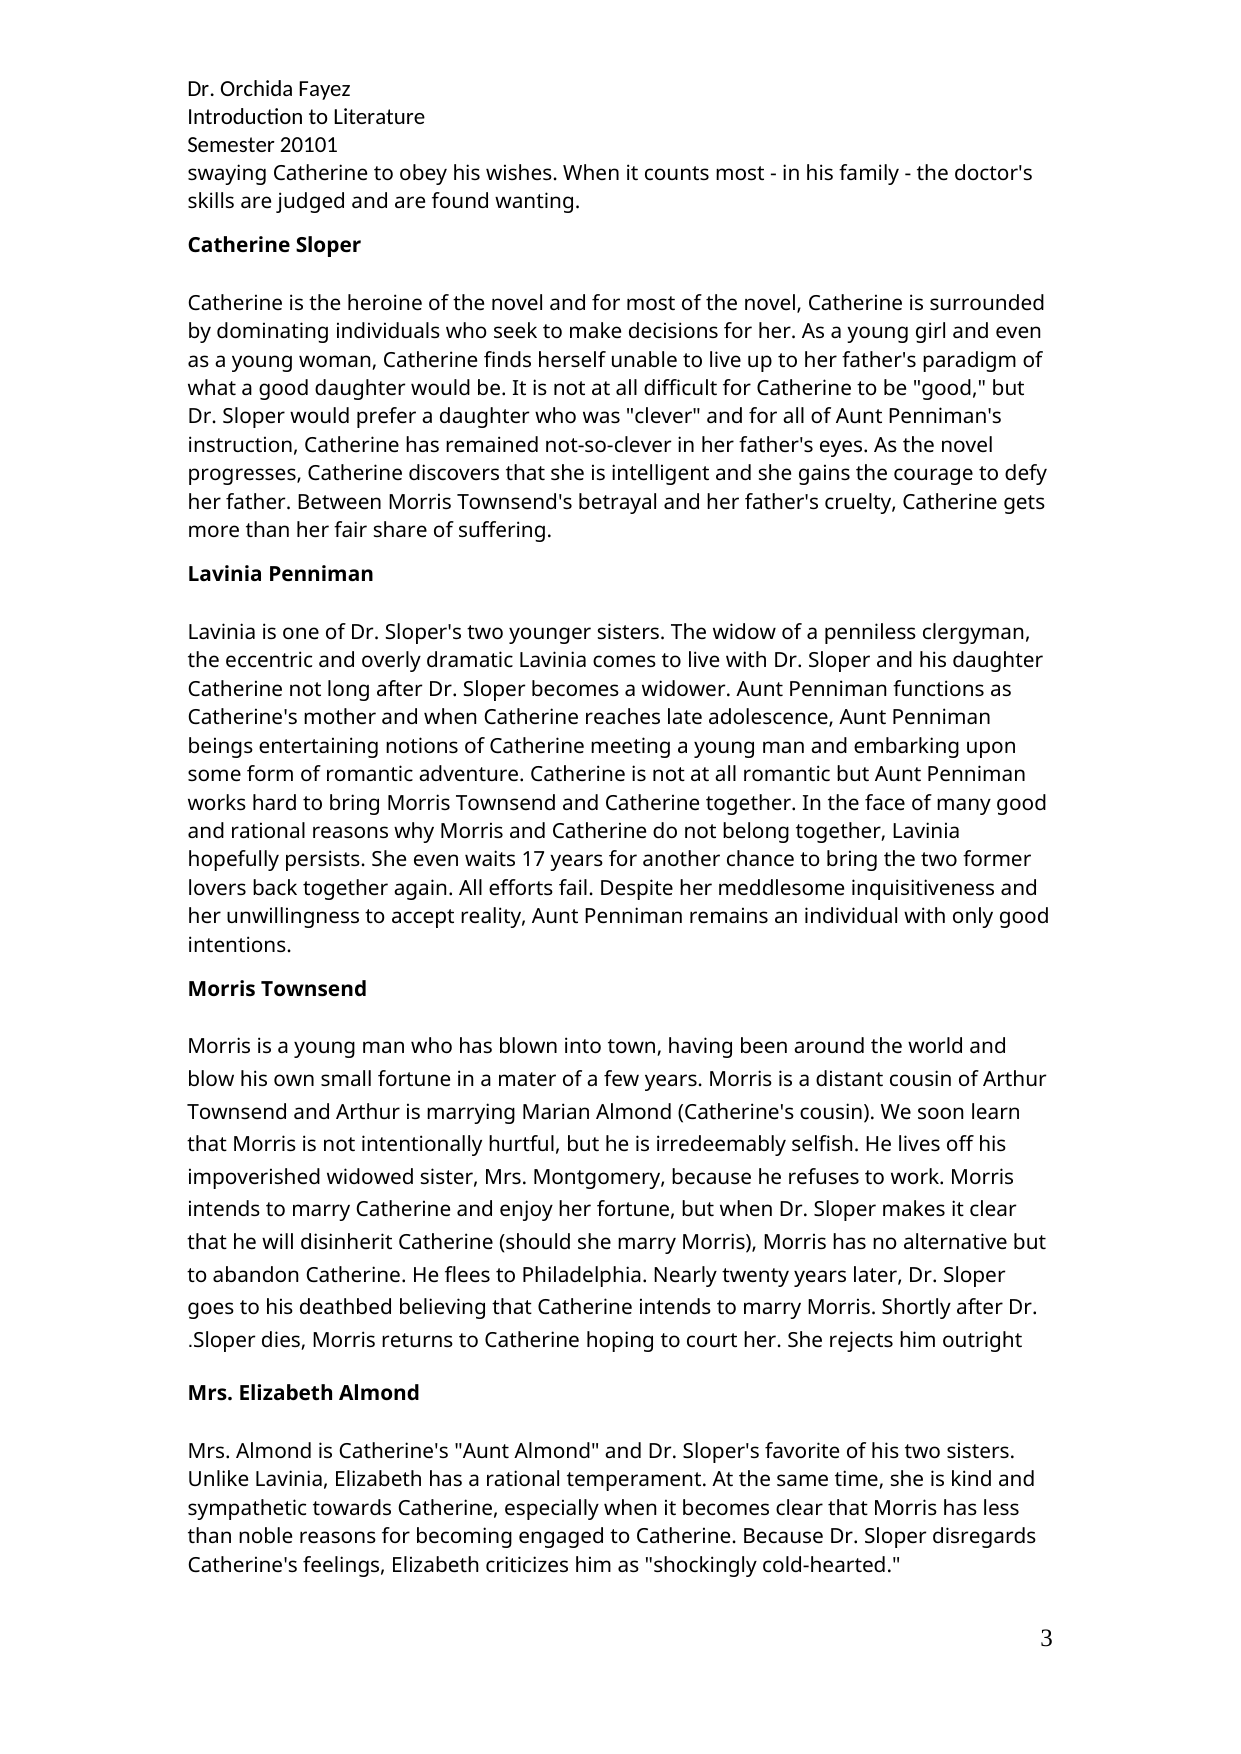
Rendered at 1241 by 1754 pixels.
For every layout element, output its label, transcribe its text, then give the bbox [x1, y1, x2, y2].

text Lavinia Penniman [187, 559, 1053, 588]
text Morris is a young man who has blown into town, having been around the world and blow his own small fortune in a mater of a few years. Morris is a distant cousin of Arthur Townsend and Arthur is marrying Marian Almond (Catherine's cousin). We soon learn that Morris is not intentionally hurtful, but he is irredeemably selfish. He lives off his impoverished widowed sister, Mrs. Montgomery, because he refuses to work. Morris intends to marry Catherine and enjoy her fortune, but when Dr. Sloper makes it clear that he will disinherit Catherine (should she marry Morris), Morris has no alternative but to abandon Catherine. He flees to Philadelphia. Nearly twenty years later, Dr. Sloper goes to his deathbed believing that Catherine intends to marry Morris. Shortly after Dr. Sloper dies, Morris returns to Catherine hoping to court her. She rejects him outright. [187, 1032, 1053, 1353]
text Catherine is the heroine of the novel and for most of the novel, Catherine is surrounded by dominating individuals who seek to make decisions for her. As a young girl and even as a young woman, Catherine finds herself unable to live up to her father's paradigm of what a good daughter would be. It is not at all difficult for Catherine to be "good," but Dr. Sloper would prefer a daughter who was "clever" and for all of Aunt Penniman's instruction, Catherine has remained not-so-clever in her father's eyes. As the novel progresses, Catherine discovers that she is intelligent and she gains the courage to defy her father. Between Morris Townsend's betrayal and her father's cruelty, Catherine gets more than her fair share of suffering. [187, 288, 1053, 544]
text Mrs. Elizabeth Almond [187, 1378, 1053, 1407]
text Lavinia is one of Dr. Sloper's two younger sisters. The widow of a penniless clergyman, the eccentric and overly dramatic Lavinia comes to live with Dr. Sloper and his daughter Catherine not long after Dr. Sloper becomes a widower. Aunt Penniman functions as Catherine's mother and when Catherine reaches late adolescence, Aunt Penniman beings entertaining notions of Catherine meeting a young man and embarking upon some form of romantic adventure. Catherine is not at all romantic but Aunt Penniman works hard to bring Morris Townsend and Catherine together. In the face of many good and rational reasons why Morris and Catherine do not belong together, Lavinia hopefully persists. She even waits 17 years for another chance to bring the two former lovers back together again. All efforts fail. Despite her meddlesome inquisitiveness and her unwillingness to accept reality, Aunt Penniman remains an individual with only good intentions. [187, 617, 1053, 958]
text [187, 158, 1053, 215]
text Morris Townsend [187, 974, 1053, 1002]
text Mrs. Almond is Catherine's "Aunt Almond" and Dr. Sloper's favorite of his two sisters. Unlike Lavinia, Elizabeth has a rational temperament. At the same time, she is kind and sympathetic towards Catherine, especially when it becomes clear that Morris has less than noble reasons for becoming engaged to Catherine. Because Dr. Sloper disregards Catherine's feelings, Elizabeth criticizes him as "shockingly cold-hearted." [187, 1436, 1053, 1578]
text Catherine Sloper [187, 230, 1053, 259]
